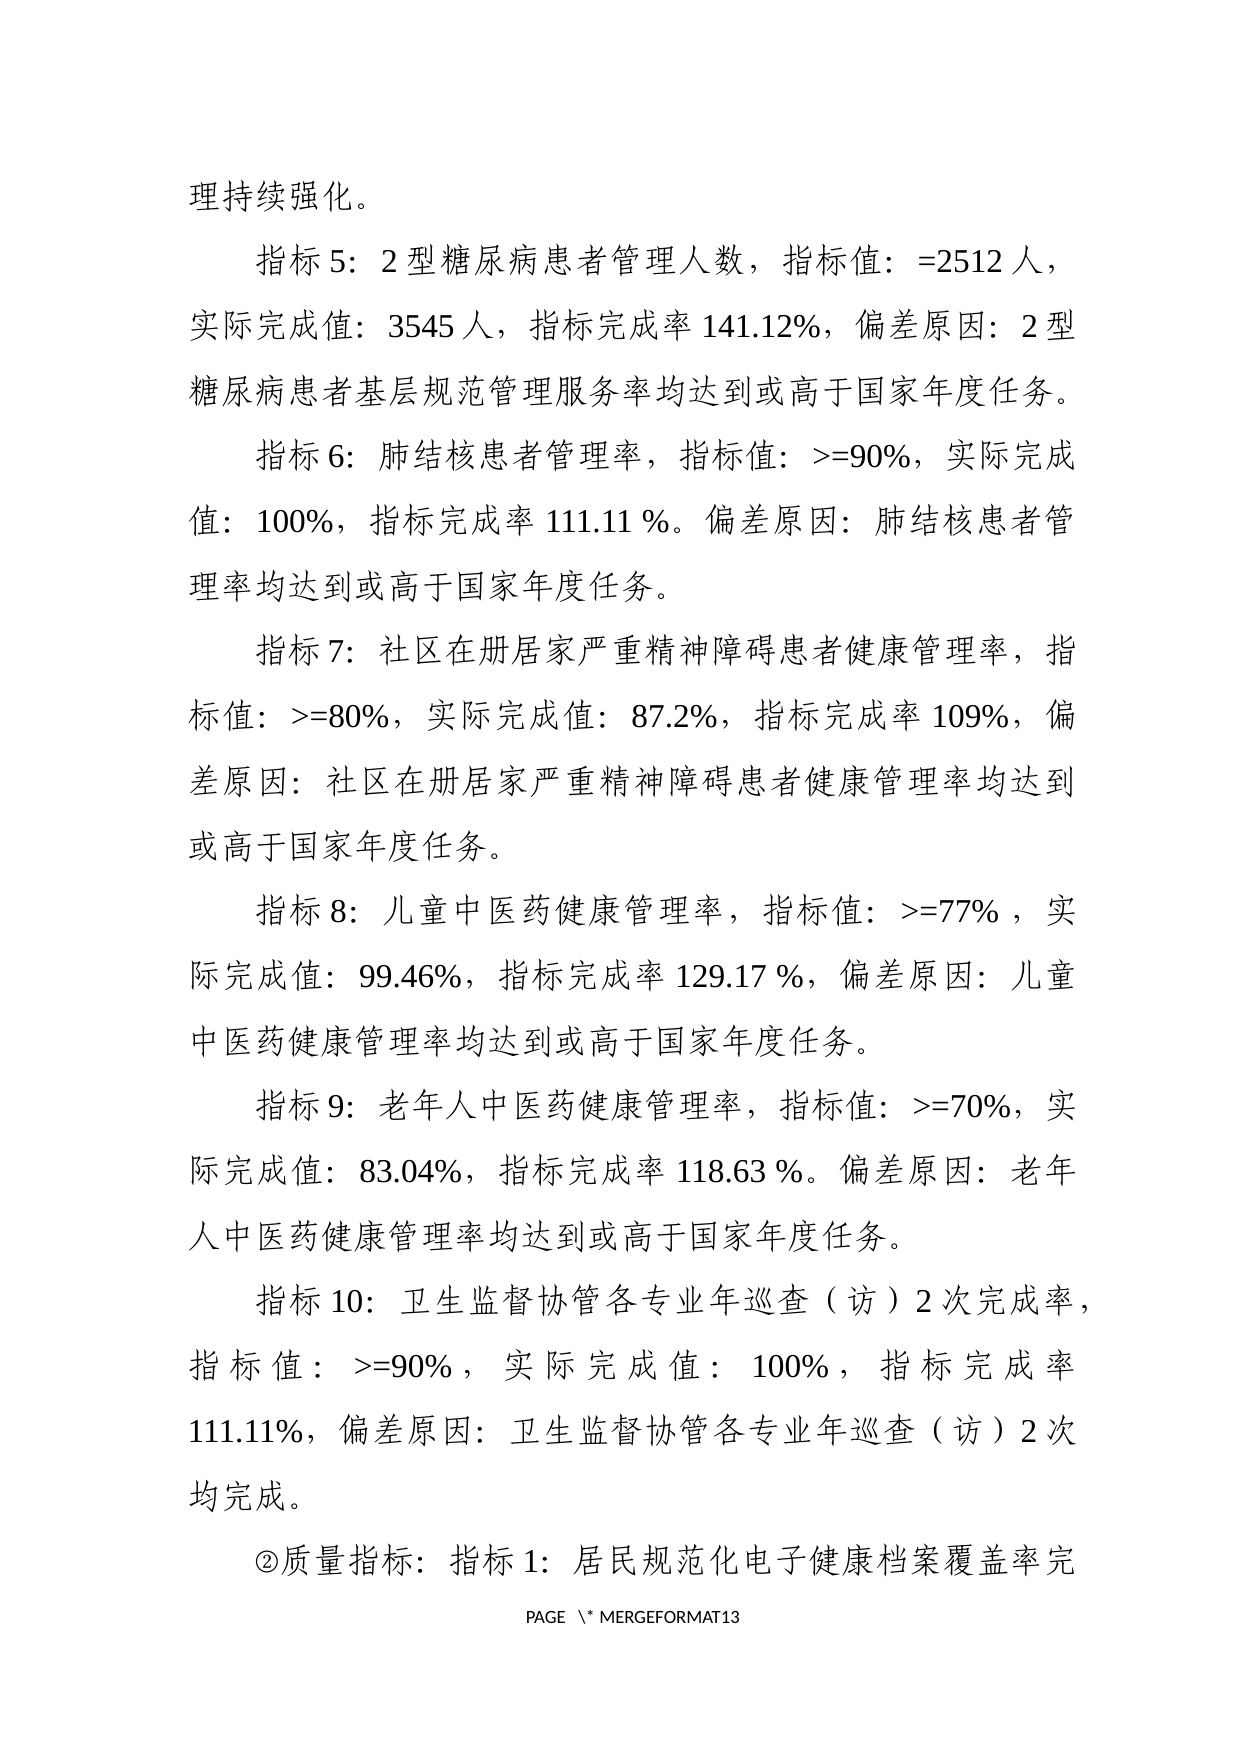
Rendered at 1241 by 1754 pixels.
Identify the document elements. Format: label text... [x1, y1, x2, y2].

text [187, 162, 1078, 227]
text 指标6：肺结核患者管理率，指标值：>=90%，实际完成值：100%，指标完成率111.11 %。偏差原因：肺结核患者管理率均达到或高于国家年度任务。 [187, 422, 1078, 617]
text 指标10：卫生监督协管各专业年巡查（访）2次完成率，指标值：>=90%，实际完成值：100%，指标完成率 111.11%，偏差原因：卫生监督协管各专业年巡查（访）2次均完成。 [187, 1267, 1078, 1527]
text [187, 1527, 1078, 1592]
text 指标8：儿童中医药健康管理率，指标值：>=77% ，实际完成值：99.46%，指标完成率129.17 %，偏差原因：儿童中医药健康管理率均达到或高于国家年度任务。 [187, 877, 1078, 1072]
text 指标7：社区在册居家严重精神障碍患者健康管理率，指标值：>=80%，实际完成值：87.2%，指标完成率109%，偏差原因：社区在册居家严重精神障碍患者健康管理率均达到或高于国家年度任务。 [187, 617, 1078, 877]
text 指标9：老年人中医药健康管理率，指标值：>=70%，实际完成值：83.04%，指标完成率118.63 %。偏差原因：老年人中医药健康管理率均达到或高于国家年度任务。 [187, 1072, 1078, 1267]
text 指标5：2型糖尿病患者管理人数，指标值：=2512人，实际完成值：3545人，指标完成率141.12%，偏差原因：2型糖尿病患者基层规范管理服务率均达到或高于国家年度任务。 [187, 227, 1078, 422]
